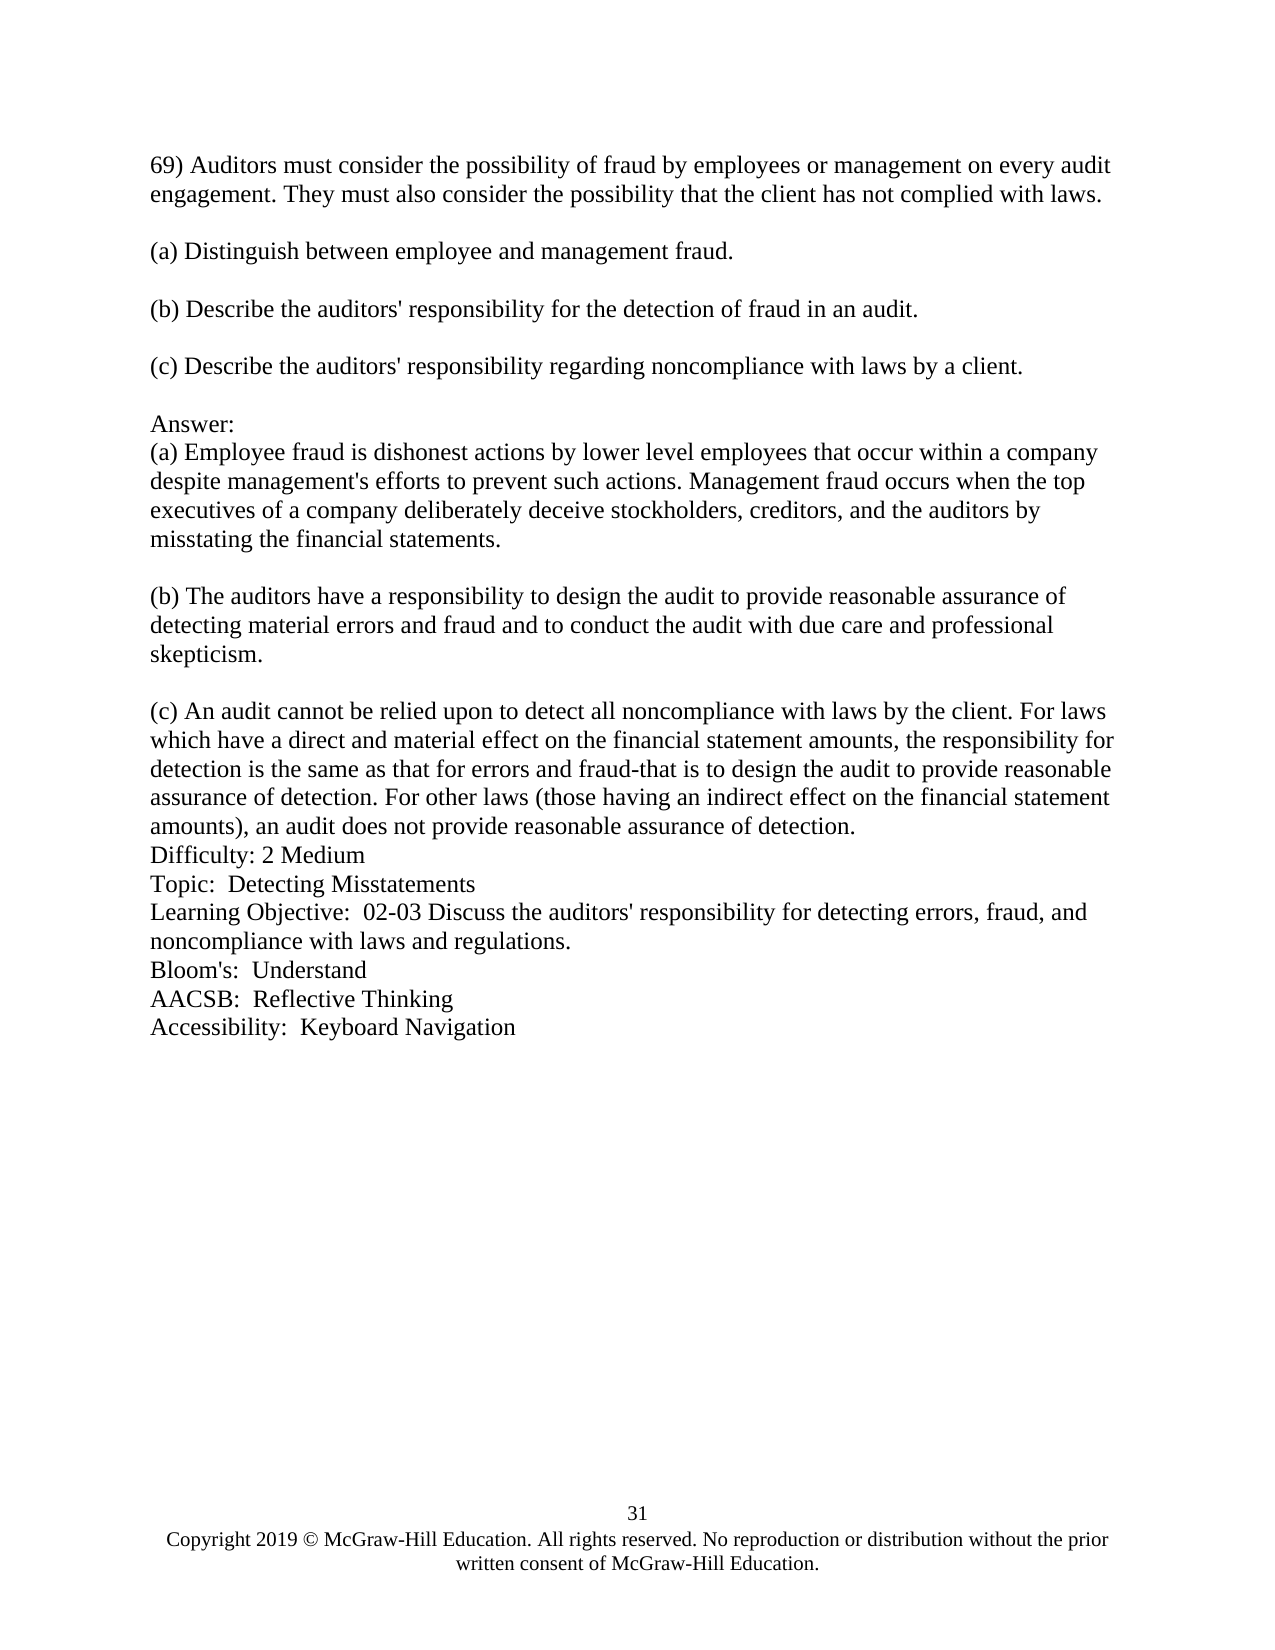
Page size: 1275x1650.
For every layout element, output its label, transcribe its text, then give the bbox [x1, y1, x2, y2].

text (a) Distinguish between employee and management fraud. [150, 236, 1125, 265]
text Learning Objective: 02-03 Discuss the auditors' responsibility for detecting errors, fraud, and noncompliance with laws and regulations. [150, 897, 1125, 955]
text Difficulty: 2 Medium [150, 840, 1125, 869]
text (b) The auditors have a responsibility to design the audit to provide reasonable assurance of detecting material errors and fraud and to conduct the audit with due care and professional skepticism. [150, 581, 1125, 667]
text 69) Auditors must consider the possibility of fraud by employees or management on every audit engagement. They must also consider the possibility that the client has not complied with laws. [150, 150, 1125, 207]
text (c) Describe the auditors' responsibility regarding noncompliance with laws by a client. [150, 351, 1125, 380]
text (c) An audit cannot be relied upon to detect all noncompliance with laws by the client. For laws which have a direct and material effect on the financial statement amounts, the responsibility for detection is the same as that for errors and fraud-that is to design the audit to provide reasonable assurance of detection. For other laws (those having an indirect effect on the financial statement amounts), an audit does not provide reasonable assurance of detection. [150, 696, 1125, 840]
text Answer: [150, 409, 1125, 437]
text (a) Employee fraud is dishonest actions by lower level employees that occur within a company despite management's efforts to prevent such actions. Management fraud occurs when the top executives of a company deliberately deceive stockholders, creditors, and the auditors by misstating the financial statements. [150, 437, 1125, 552]
text AACSB: Reflective Thinking [150, 984, 1125, 1012]
text Topic: Detecting Misstatements [150, 869, 1125, 897]
text Accessibility: Keyboard Navigation [150, 1012, 1125, 1041]
text Bloom's: Understand [150, 955, 1125, 984]
text (b) Describe the auditors' responsibility for the detection of fraud in an audit. [150, 294, 1125, 322]
